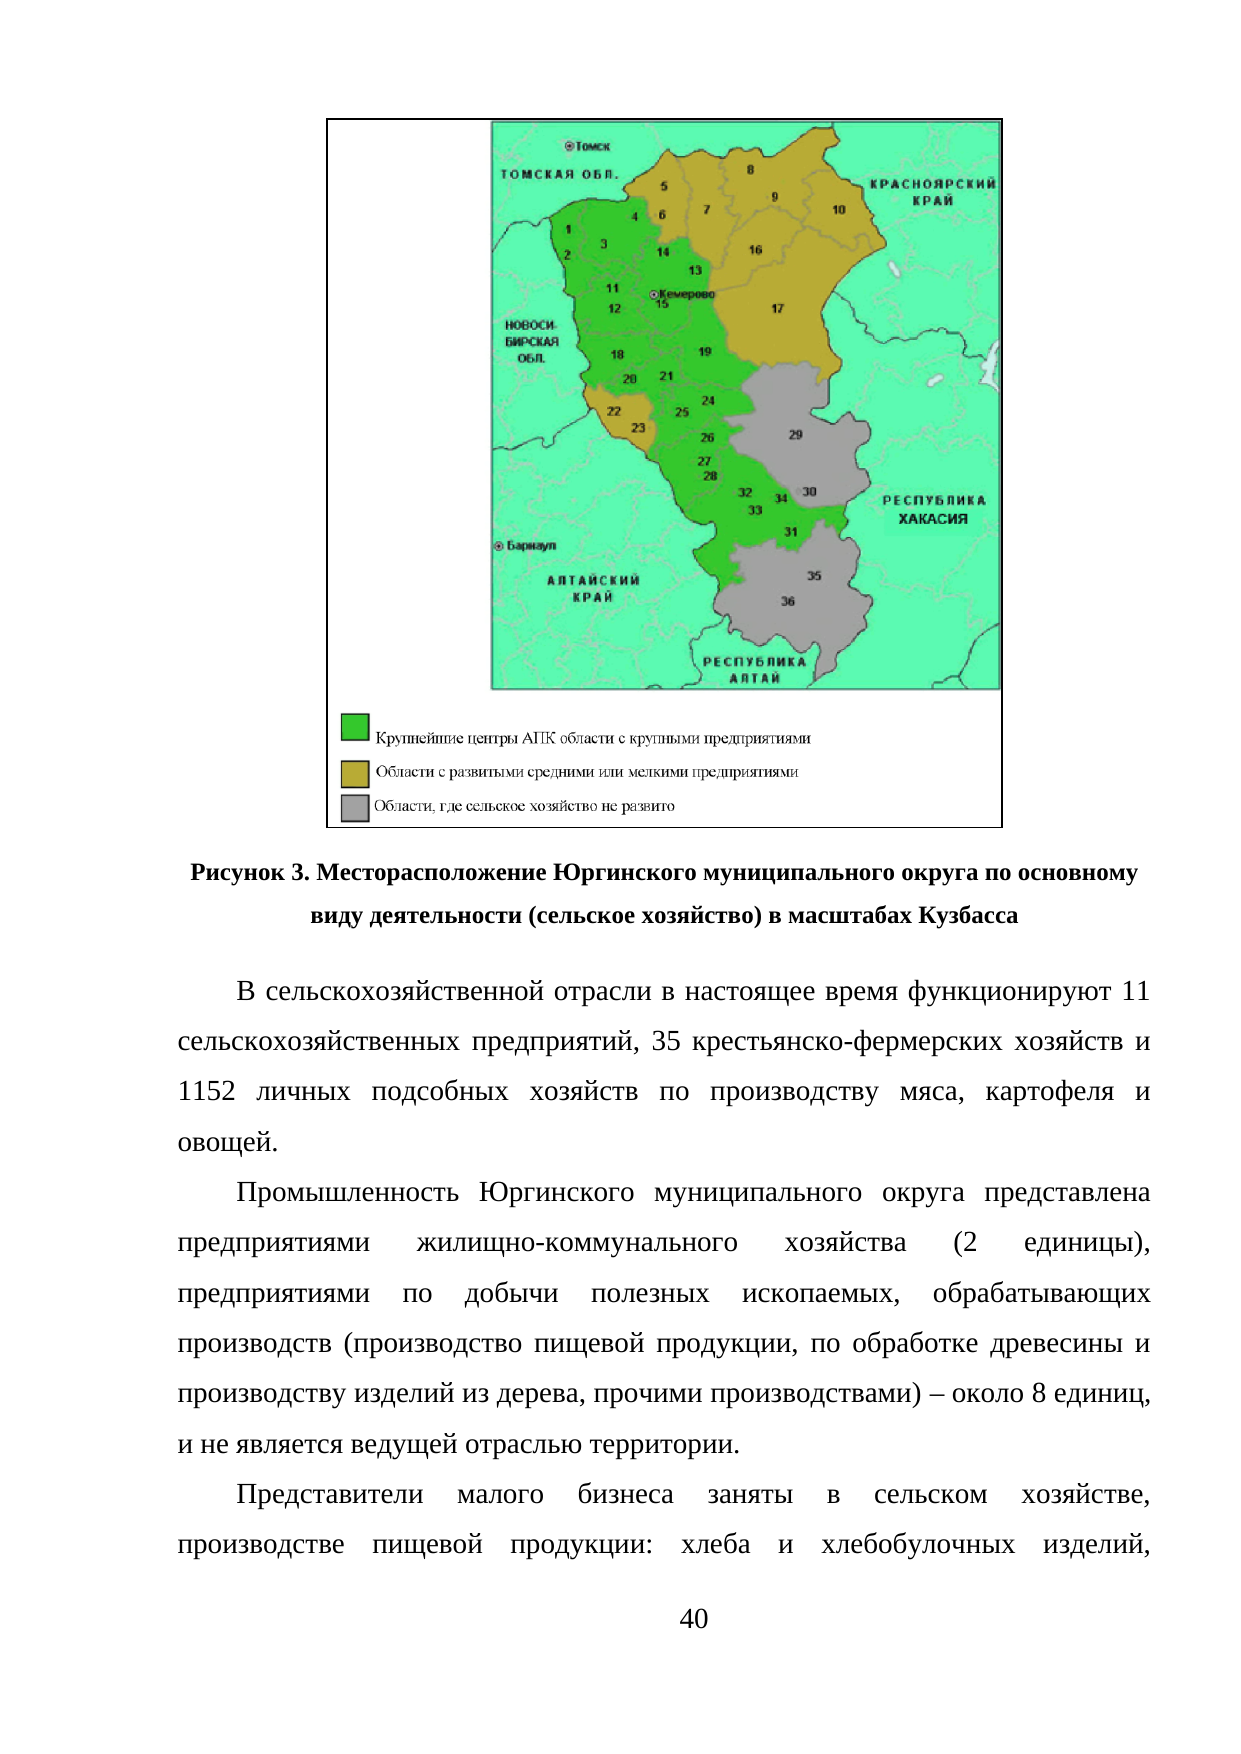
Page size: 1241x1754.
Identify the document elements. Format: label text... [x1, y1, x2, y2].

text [177, 1476, 1152, 1560]
picture [328, 120, 1001, 827]
text Рисунок 3. Месторасположение Юргинского муниципального округа по основному виду деятельности (сельское хозяйство) в масштабах Кузбасса [177, 857, 1152, 929]
text В сельскохозяйственной отрасли в настоящее время функционируют 11 сельскохозяйственных предприятий, 35 крестьянско-фермерских хозяйств и 1152 личных подсобных хозяйств по производству мяса, картофеля и овощей. [177, 973, 1152, 1157]
text Промышленность Юргинского муниципального округа представлена предприятиями жилищно-коммунального хозяйства (2 единицы), предприятиями по добычи полезных ископаемых, обрабатывающих производств (производство пищевой продукции, по обработке древесины и производству изделий из дерева, прочими производствами) – около 8 единиц, и не является ведущей отраслью территории. [177, 1174, 1152, 1459]
